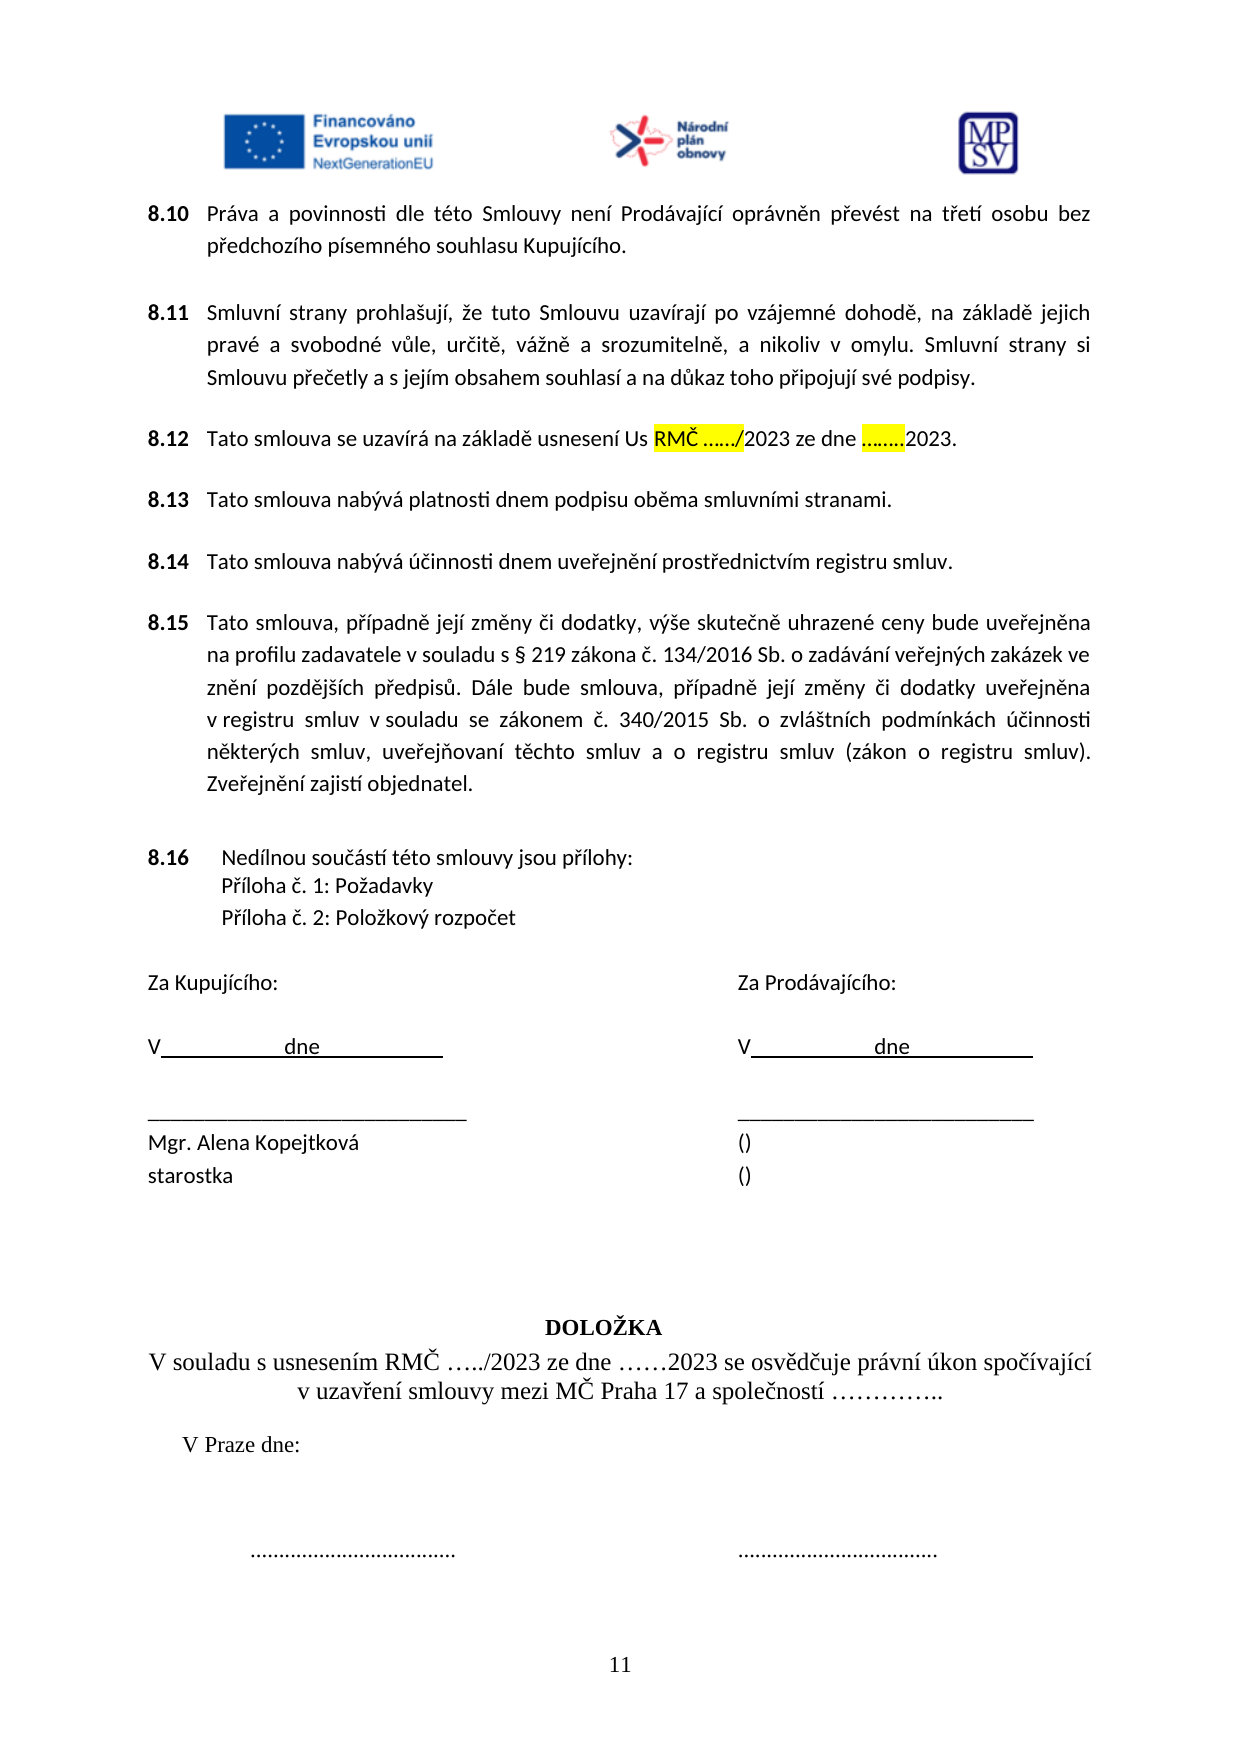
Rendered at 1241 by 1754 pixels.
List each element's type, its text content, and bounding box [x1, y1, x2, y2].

text V dne V dne [148, 1032, 1093, 1060]
text V Praze dne: [148, 1431, 1093, 1457]
text Mgr. Alena Kopejtková () [148, 1128, 1093, 1157]
text .................................... ................................... [148, 1536, 1093, 1563]
text ____________________________ __________________________ [148, 1096, 1093, 1124]
text starostka () [148, 1161, 1093, 1189]
list Smluvní strany prohlašují, že tuto Smlouvu uzavírají po vzájemné dohodě, na základě jejich pravé a svobodné vůle, určitě, vážně a srozumitelně, a nikoliv v omylu. Smluvní strany si Smlouvu přečetly a s jejím obsahem souhlasí a na důkaz toho připojují své podpisy. [148, 298, 1093, 391]
list Tato smlouva nabývá platnosti dnem podpisu oběma smluvními stranami. [148, 486, 1093, 513]
list Tato smlouva, případně její změny či dodatky, výše skutečně uhrazené ceny bude uveřejněna na profilu zadavatele v souladu s § 219 zákona č. 134/2016 Sb. o zadávání veřejných zakázek ve znění pozdějších předpisů. Dále bude smlouva, případně její změny či dodatky uveřejněna v registru smluv v souladu se zákonem č. 340/2015 Sb. o zvláštních podmínkách účinnosti některých smluv, uveřejňovaní těchto smluv a o registru smluv (zákon o registru smluv). Zveřejnění zajistí objednatel. [148, 608, 1093, 797]
list Tato smlouva nabývá účinnosti dnem uveřejnění prostřednictvím registru smluv. [148, 547, 1093, 575]
text Za Kupujícího: Za Prodávajícího: [148, 968, 1093, 996]
text Příloha č. 2: Položkový rozpočet [221, 903, 1093, 931]
list Nedílnou součástí této smlouvy jsou přílohy: [148, 843, 1093, 871]
text V souladu s usnesením RMČ …../2023 ze dne ……2023 se osvědčuje právní úkon spočívající v uzavření smlouvy mezi MČ Praha 17 a společností ………….. [148, 1347, 1093, 1404]
list Tato smlouva se uzavírá na základě usnesení Us RMČ ……/2023 ze dne ……..2023. [148, 424, 654, 452]
list Práva a povinnosti dle této Smlouvy není Prodávající oprávněn převést na třetí osobu bez předchozího písemného souhlasu Kupujícího. [148, 199, 1093, 259]
picture [147, 73, 1093, 199]
text DOLOŽKA [443, 1314, 1093, 1341]
text Příloha č. 1: Požadavky [221, 871, 1093, 899]
list Tato smlouva se uzavírá na základě usnesení Us RMČ ……/2023 ze dne ……..2023. [905, 424, 1093, 452]
